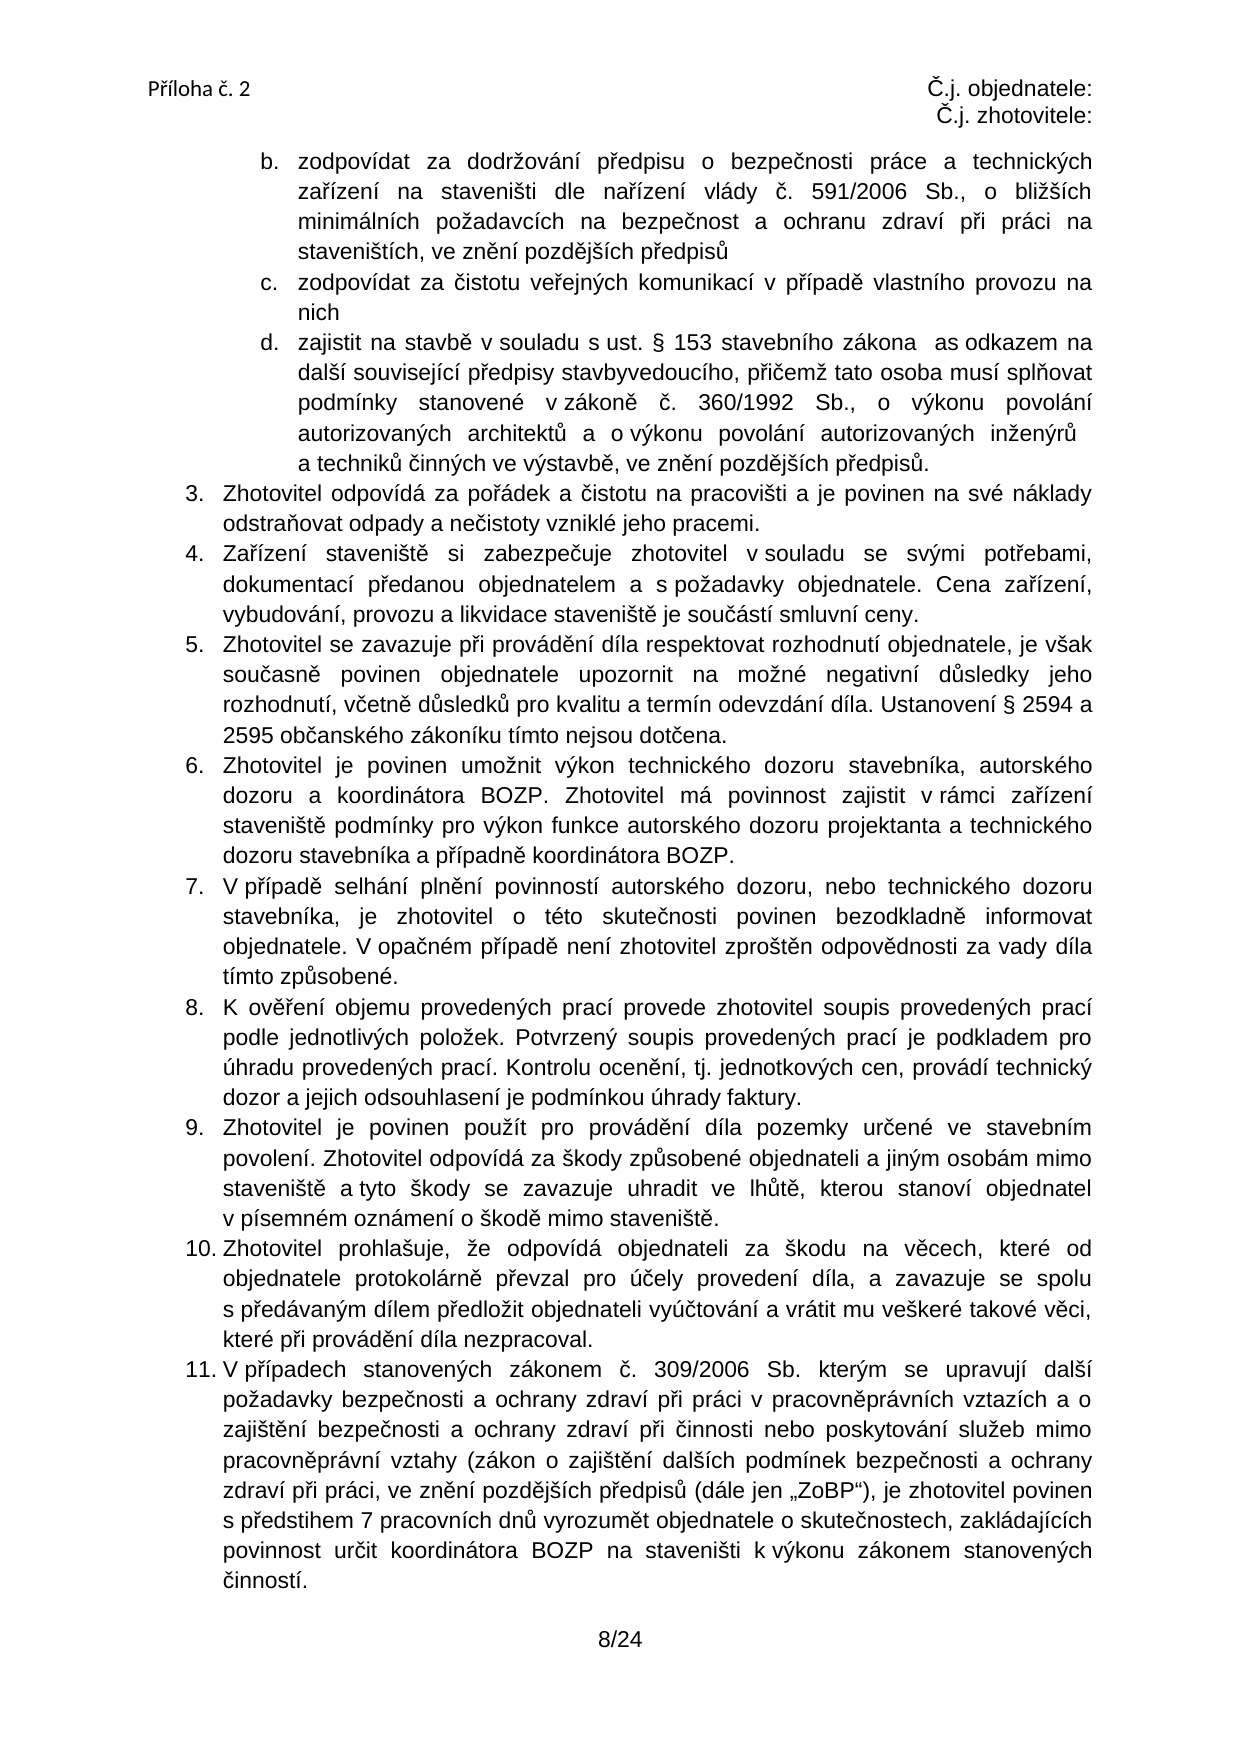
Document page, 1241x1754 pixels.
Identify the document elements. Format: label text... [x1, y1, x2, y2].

list zodpovídat za čistotu veřejných komunikací v případě vlastního provozu na nich [260, 268, 1093, 325]
list Zařízení staveniště si zabezpečuje zhotovitel v souladu se svými potřebami, dokumentací předanou objednatelem a s požadavky objednatele. Cena zařízení, vybudování, provozu a likvidace staveniště je součástí smluvní ceny. [185, 540, 1093, 627]
list Zhotovitel se zavazuje při provádění díla respektovat rozhodnutí objednatele, je však současně povinen objednatele upozornit na možné negativní důsledky jeho rozhodnutí, včetně důsledků pro kvalitu a termín odevzdání díla. Ustanovení § 2594 a 2595 občanského zákoníku tímto nejsou dotčena. [185, 631, 1093, 748]
list V případech stanovených zákonem č. 309/2006 Sb. kterým se upravují další požadavky bezpečnosti a ochrany zdraví při práci v pracovněprávních vztazích a o zajištění bezpečnosti a ochrany zdraví při činnosti nebo poskytování služeb mimo pracovněprávní vztahy (zákon o zajištění dalších podmínek bezpečnosti a ochrany zdraví při práci, ve znění pozdějších předpisů (dále jen „ZoBP“), je zhotovitel povinen s předstihem 7 pracovních dnů vyrozumět objednatele o skutečnostech, zakládajících povinnost určit koordinátora BOZP na staveništi k výkonu zákonem stanovených činností. [185, 1356, 1093, 1594]
list Zhotovitel je povinen použít pro provádění díla pozemky určené ve stavebním povolení. Zhotovitel odpovídá za škody způsobené objednateli a jiným osobám mimo staveniště a tyto škody se zavazuje uhradit ve lhůtě, kterou stanoví objednatel v písemném oznámení o škodě mimo staveniště. [185, 1114, 1093, 1231]
list Zhotovitel prohlašuje, že odpovídá objednateli za škodu na věcech, které od objednatele protokolárně převzal pro účely provedení díla, a zavazuje se spolu s předávaným dílem předložit objednateli vyúčtování a vrátit mu veškeré takové věci, které při provádění díla nezpracoval. [185, 1235, 1093, 1352]
list V případě selhání plnění povinností autorského dozoru, nebo technického dozoru stavebníka, je zhotovitel o této skutečnosti povinen bezodkladně informovat objednatele. V opačném případě není zhotovitel zproštěn odpovědnosti za vady díla tímto způsobené. [185, 873, 1093, 989]
list Zhotovitel je povinen umožnit výkon technického dozoru stavebníka, autorského dozoru a koordinátora BOZP. Zhotovitel má povinnost zajistit v rámci zařízení staveniště podmínky pro výkon funkce autorského dozoru projektanta a technického dozoru stavebníka a případně koordinátora BOZP. [185, 752, 1093, 869]
list K ověření objemu provedených prací provede zhotovitel soupis provedených prací podle jednotlivých položek. Potvrzený soupis provedených prací je podkladem pro úhradu provedených prací. Kontrolu ocenění, tj. jednotkových cen, provádí technický dozor a jejich odsouhlasení je podmínkou úhrady faktury. [185, 993, 1093, 1110]
list Zhotovitel odpovídá za pořádek a čistotu na pracovišti a je povinen na své náklady odstraňovat odpady a nečistoty vzniklé jeho pracemi. [185, 480, 1093, 536]
list zajistit na stavbě v souladu s ust. § 153 stavebního zákona as odkazem na další související předpisy stavbyvedoucího, přičemž tato osoba musí splňovat podmínky stanovené v zákoně č. 360/1992 Sb., o výkonu povolání autorizovaných architektů a o výkonu povolání autorizovaných inženýrů a techniků činných ve výstavbě, ve znění pozdějších předpisů. [260, 329, 1093, 476]
list zodpovídat za dodržování předpisu o bezpečnosti práce a technických zařízení na staveništi dle nařízení vlády č. 591/2006 Sb., o bližších minimálních požadavcích na bezpečnost a ochranu zdraví při práci na staveništích, ve znění pozdějších předpisů [260, 148, 1093, 264]
